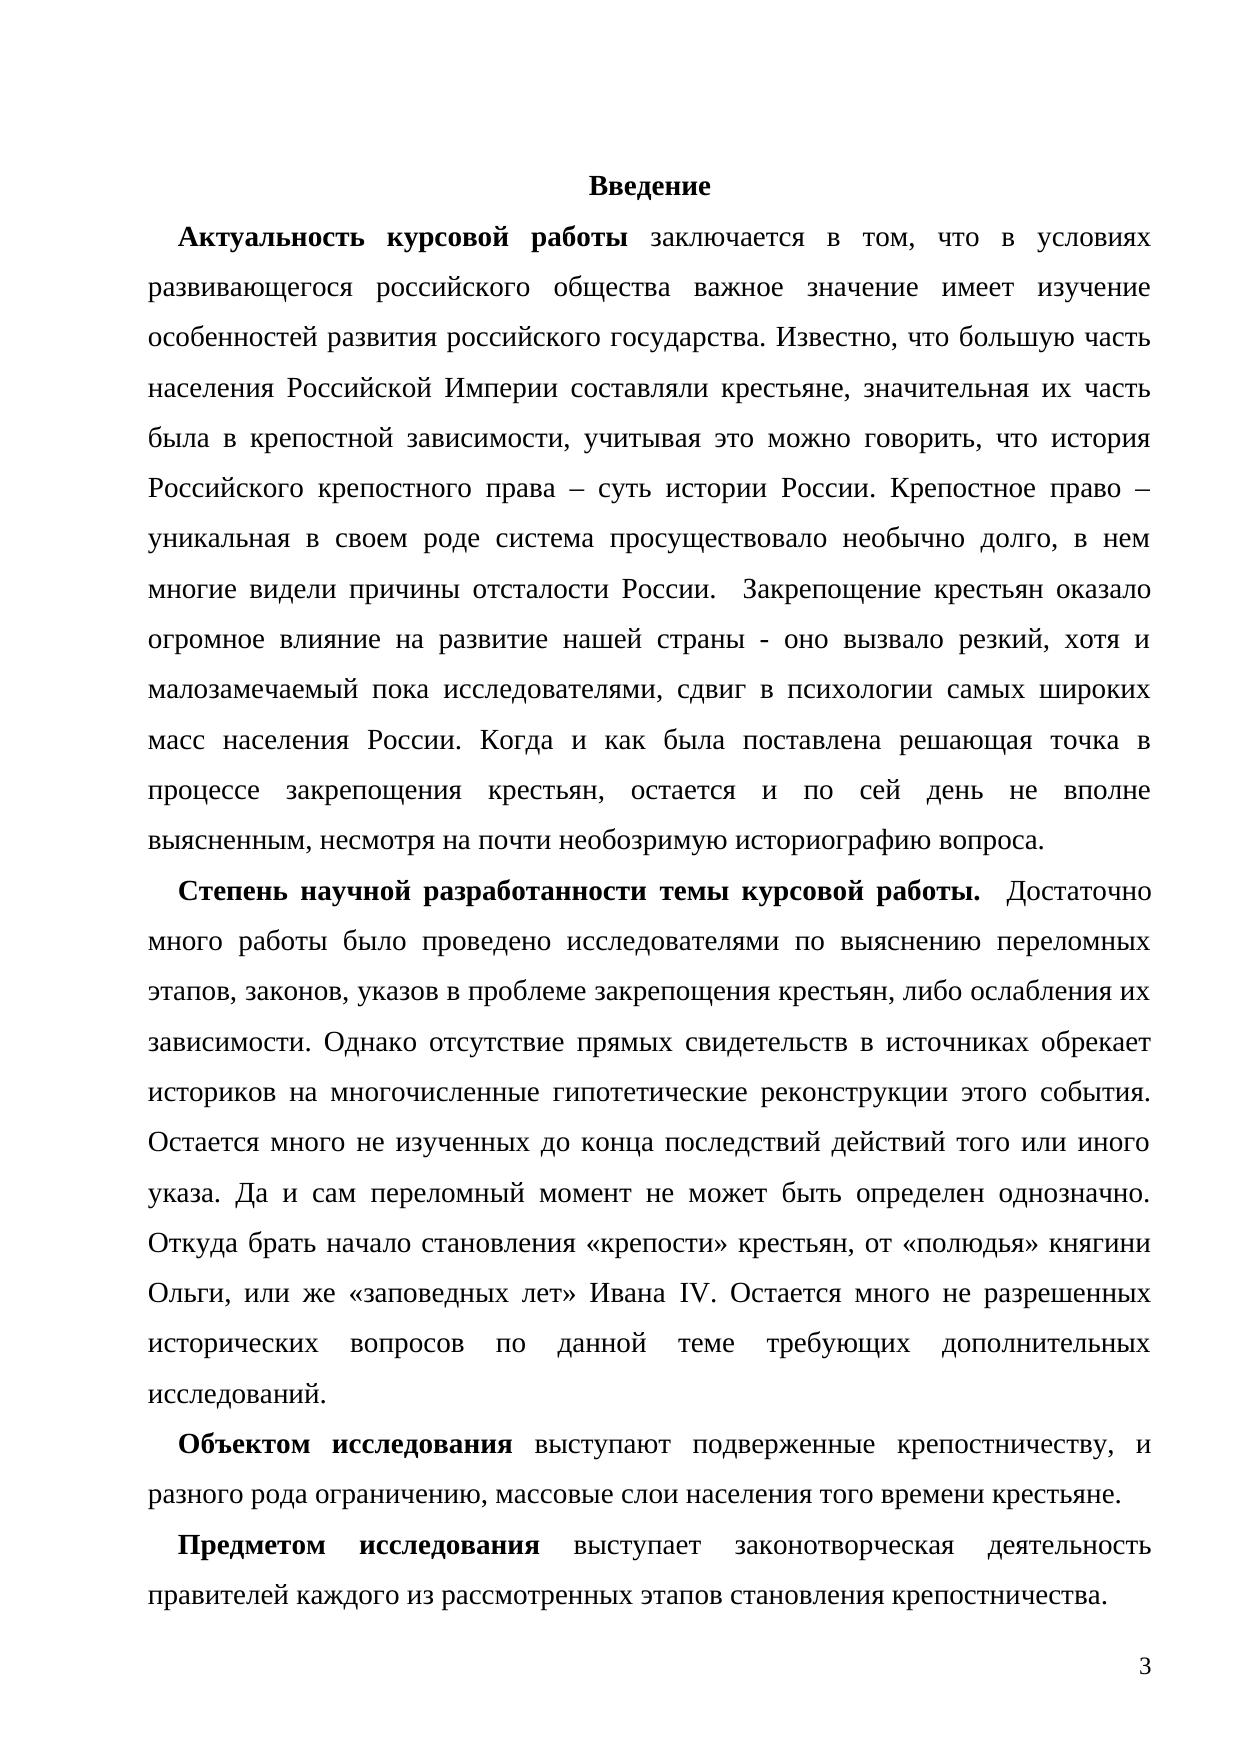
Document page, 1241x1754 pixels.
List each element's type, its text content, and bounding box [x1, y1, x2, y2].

text Объектом исследования выступают подверженные крепостничеству, и разного рода ограничению, массовые слои населения того времени крестьяне. [148, 1426, 1152, 1510]
text Предметом исследования выступает законотворческая деятельность правителей каждого из рассмотренных этапов становления крепостничества. [148, 1527, 1152, 1611]
text Актуальность курсовой работы заключается в том, что в условиях развивающегося российского общества важное значение имеет изучение особенностей развития российского государства. Известно, что большую часть населения Российской Империи составляли крестьяне, значительная их часть была в крепостной зависимости, учитывая это можно говорить, что история Российского крепостного права – суть истории России. Крепостное право – уникальная в своем роде система просуществовало необычно долго, в нем многие видели причины отсталости России. Закрепощение крестьян оказало огромное влияние на развитие нашей страны - оно вызвало резкий, хотя и малозамечаемый пока исследователями, сдвиг в психологии самых широких масс населения России. Когда и как была поставлена решающая точка в процессе закрепощения крестьян, остается и по сей день не вполне выясненным, несмотря на почти необозримую историографию вопроса. [148, 219, 1152, 856]
text Введение [148, 168, 1152, 202]
text Степень научной разработанности темы курсовой работы. Достаточно много работы было проведено исследователями по выяснению переломных этапов, законов, указов в проблеме закрепощения крестьян, либо ослабления их зависимости. Однако отсутствие прямых свидетельств в источниках обрекает историков на многочисленные гипотетические реконструкции этого события. Остается много не изученных до конца последствий действий того или иного указа. Да и сам переломный момент не может быть определен однозначно. Откуда брать начало становления «крепости» крестьян, от «полюдья» княгини Ольги, или же «заповедных лет» Ивана IV. Остается много не разрешенных исторических вопросов по данной теме требующих дополнительных исследований. [148, 873, 1152, 1409]
